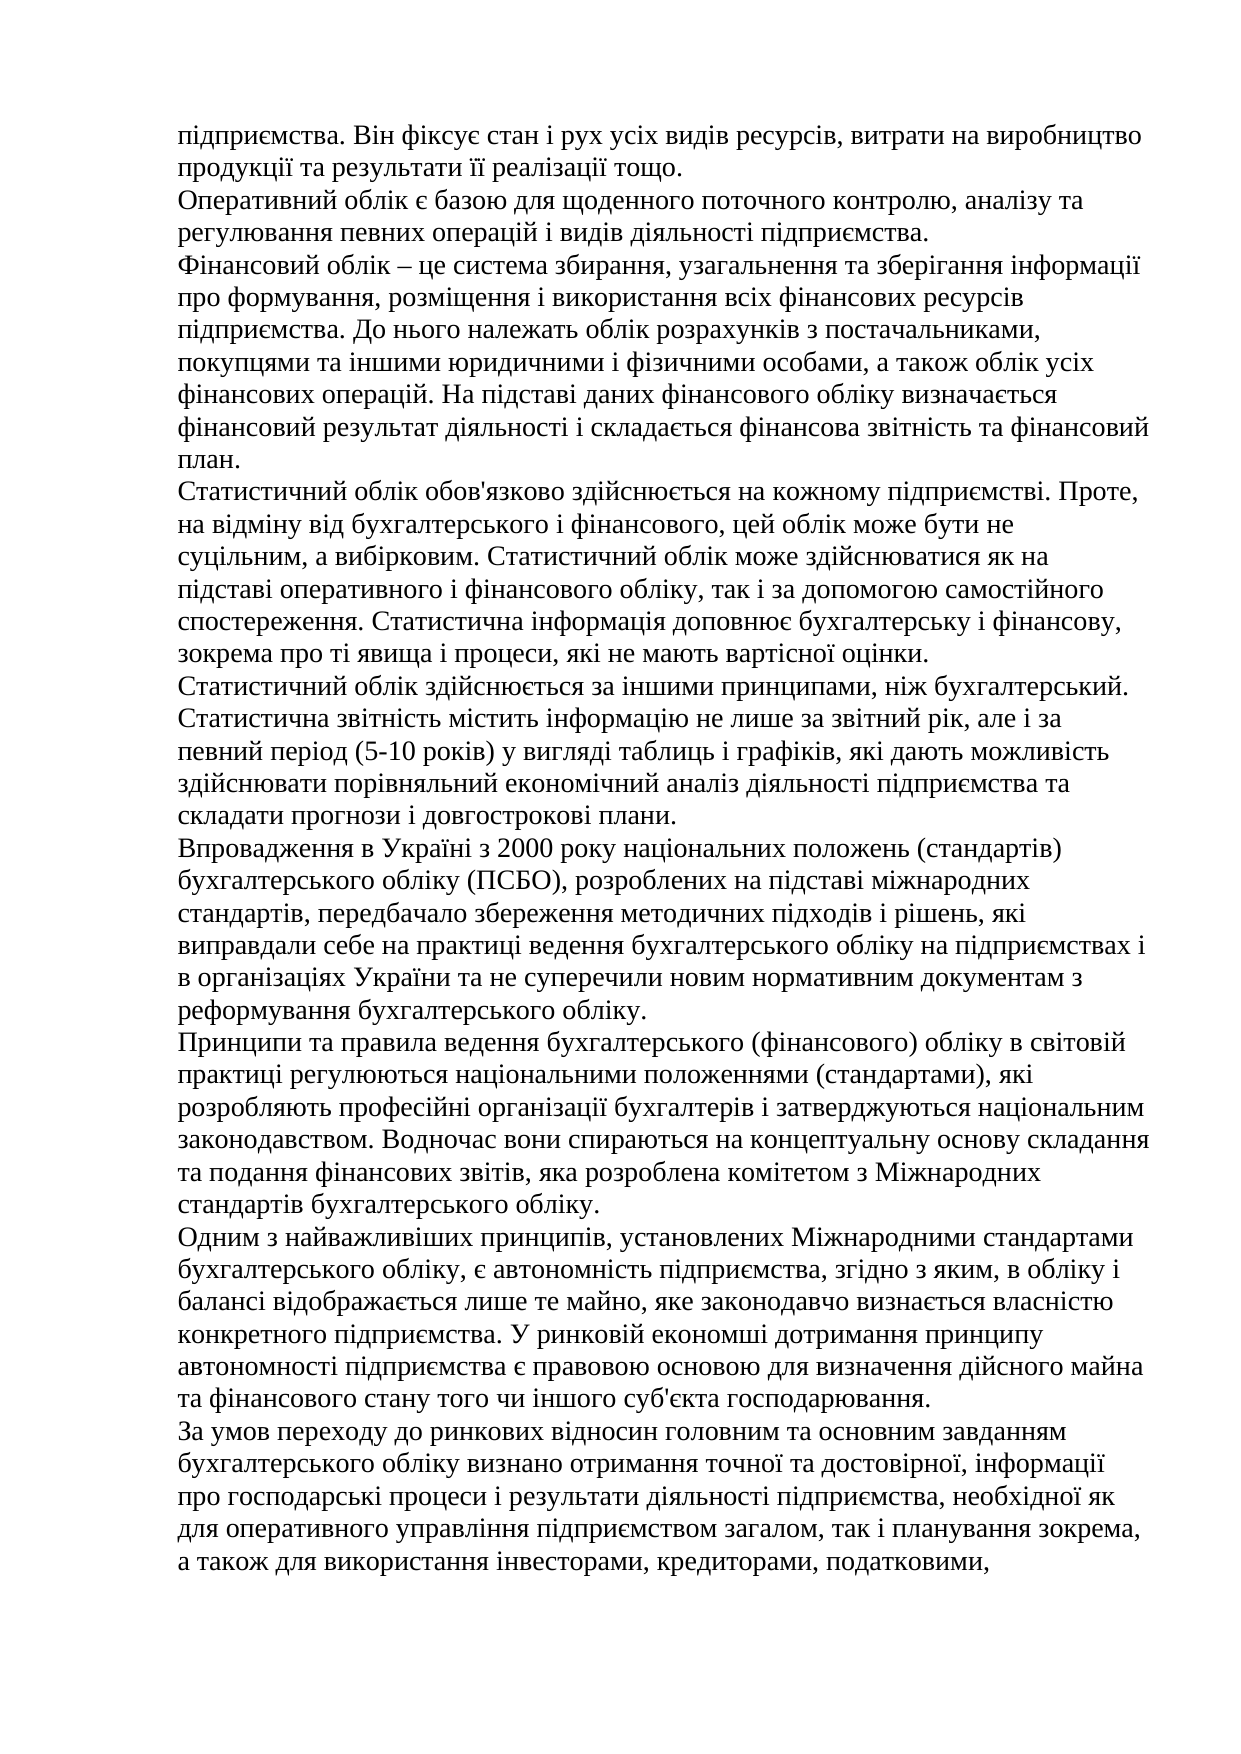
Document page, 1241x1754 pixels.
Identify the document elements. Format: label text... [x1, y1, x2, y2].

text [177, 118, 1152, 183]
text Принципи та правила ведення бухгалтерського (фінансового) обліку в світовій практиці регулюються національними положеннями (стандартами), які розробляють професійні організації бухгалтерів і затверджуються національним законодавством. Водночас вони спираються на концептуальну основу складання та подання фінансових звітів, яка розроблена комітетом з Міжнародних стандартів бухгалтерського обліку. [177, 1025, 1152, 1219]
text Статистичний облік обов'язково здійснюється на кожному підприємстві. Проте, на відміну від бухгалтерського і фінансового, цей облік може бути не суцільним, а вибірковим. Статистичний облік може здійснюватися як на підставі оперативного і фінансового обліку, так і за допомогою самостійного спостереження. Статистична інформація доповнює бухгалтерську і фінансову, зокрема про ті явища і процеси, які не мають вартісної оцінки. [177, 474, 1152, 669]
text Одним з найважливіших принципів, установлених Міжнародними стандартами бухгалтерського обліку, є автономність підприємства, згідно з яким, в обліку і балансі відображається лише те майно, яке законодавчо визнається власністю конкретного підприємства. У ринковій економші дотримання принципу автономності підприємства є правовою основою для визначення дійсного майна та фінансового стану того чи іншого суб'єкта господарювання. [177, 1219, 1152, 1414]
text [177, 1414, 1152, 1576]
text Статистичний облік здійснюється за іншими принципами, ніж бухгалтерський. Статистична звітність містить інформацію не лише за звітний рік, але і за певний період (5-10 років) у вигляді таблиць і графіків, які дають можливість здійснювати порівняльний економічний аналіз діяльності підприємства та складати прогнози і довгострокові плани. [177, 669, 1152, 831]
text Фінансовий облік – це система збирання, узагальнення та зберігання інформації про формування, розміщення і використання всіх фінансових ресурсів підприємства. До нього належать облік розрахунків з постачальниками, покупцями та іншими юридичними і фізичними особами, а також облік усіх фінансових операцій. На підставі даних фінансового обліку визначається фінансовий результат діяльності і складається фінансова звітність та фінансовий план. [177, 248, 1152, 474]
text Оперативний облік є базою для щоденного поточного контролю, аналізу та регулювання певних операцій і видів діяльності підприємства. [177, 183, 1152, 248]
text Впровадження в Україні з 2000 року національних положень (стандартів) бухгалтерського обліку (ПСБО), розроблених на підставі міжнародних стандартів, передбачало збереження методичних підходів і рішень, які виправдали себе на практиці ведення бухгалтерського обліку на підприємствах і в організаціях України та не суперечили новим нормативним документам з реформування бухгалтерського обліку. [177, 831, 1152, 1025]
